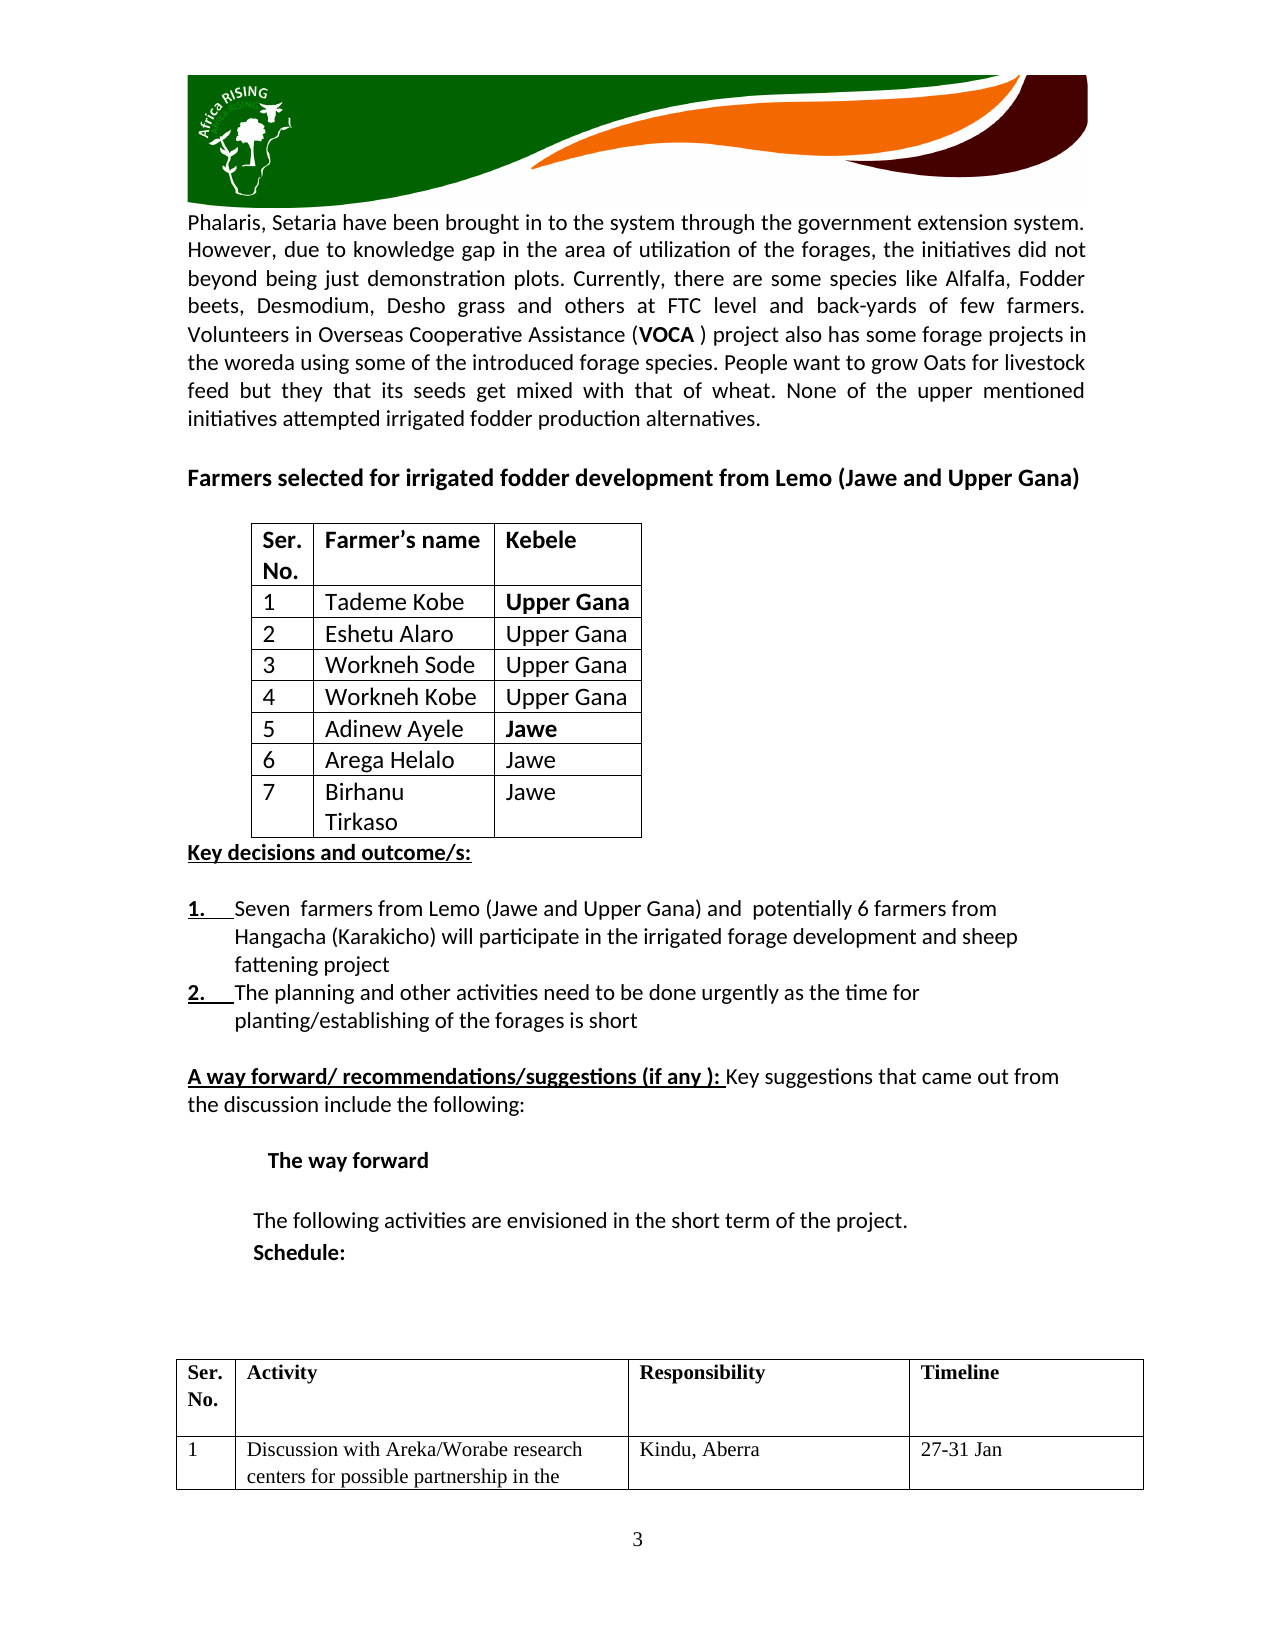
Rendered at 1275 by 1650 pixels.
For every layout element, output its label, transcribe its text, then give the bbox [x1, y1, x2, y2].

table_cell 5 [252, 713, 313, 743]
text Schedule: [253, 1238, 1087, 1267]
table_cell Workneh Sode [314, 650, 494, 680]
table_cell 27-31 Jan [910, 1437, 1143, 1488]
table_header Kebele [495, 524, 641, 585]
picture [187, 75, 1088, 208]
table_cell 2 [252, 618, 313, 648]
table_cell Jawe [495, 713, 641, 743]
table_cell 1 [252, 586, 313, 617]
table_header Activity [236, 1360, 628, 1436]
table_header Farmer’s name [314, 524, 494, 585]
table_cell Kindu, Aberra [629, 1437, 909, 1488]
list A way forward/ recommendations/suggestions (if any ): Key suggestions that came out from the discussion include the following: [187, 1062, 1087, 1118]
table_header Ser. No. [177, 1360, 235, 1436]
list Seven farmers from Lemo (Jawe and Upper Gana) and potentially 6 farmers from Hangacha (Karakicho) will participate in the irrigated forage development and sheep fattening project [187, 894, 1087, 978]
table_cell Upper Gana [495, 618, 641, 648]
table_cell 6 [252, 744, 313, 775]
table_cell 3 [252, 650, 313, 680]
table_header Ser. No. [252, 524, 313, 585]
text The following activities are envisioned in the short term of the project. [253, 1206, 1087, 1234]
table_cell Tademe Kobe [314, 586, 494, 617]
list The way forward [262, 1146, 1087, 1174]
table_cell Adinew Ayele [314, 713, 494, 743]
list The planning and other activities need to be done urgently as the time for planting/establishing of the forages is short [187, 978, 1087, 1034]
table_cell Jawe [495, 776, 641, 837]
table_cell Arega Helalo [314, 744, 494, 775]
table_header Responsibility [629, 1360, 909, 1436]
table_cell Discussion with Areka/Worabe research centers for possible partnership in the irrigated fodder research and joint research design [236, 1437, 628, 1488]
table_cell Upper Gana [495, 650, 641, 680]
table_cell Birhanu Tirkaso [314, 776, 494, 837]
table_cell Jawe [495, 744, 641, 775]
table_cell Upper Gana [495, 586, 641, 617]
table_cell 1 [177, 1437, 235, 1488]
table_cell Workneh Kobe [314, 681, 494, 712]
text Farmers selected for irrigated fodder development from Lemo (Jawe and Upper Gana) [187, 462, 1087, 493]
table_cell 4 [252, 681, 313, 712]
table_cell Upper Gana [495, 681, 641, 712]
table_header Timeline [910, 1360, 1143, 1436]
text Key decisions and outcome/s: [187, 838, 1087, 866]
table_cell Eshetu Alaro [314, 618, 494, 648]
table_cell 7 [252, 776, 313, 837]
